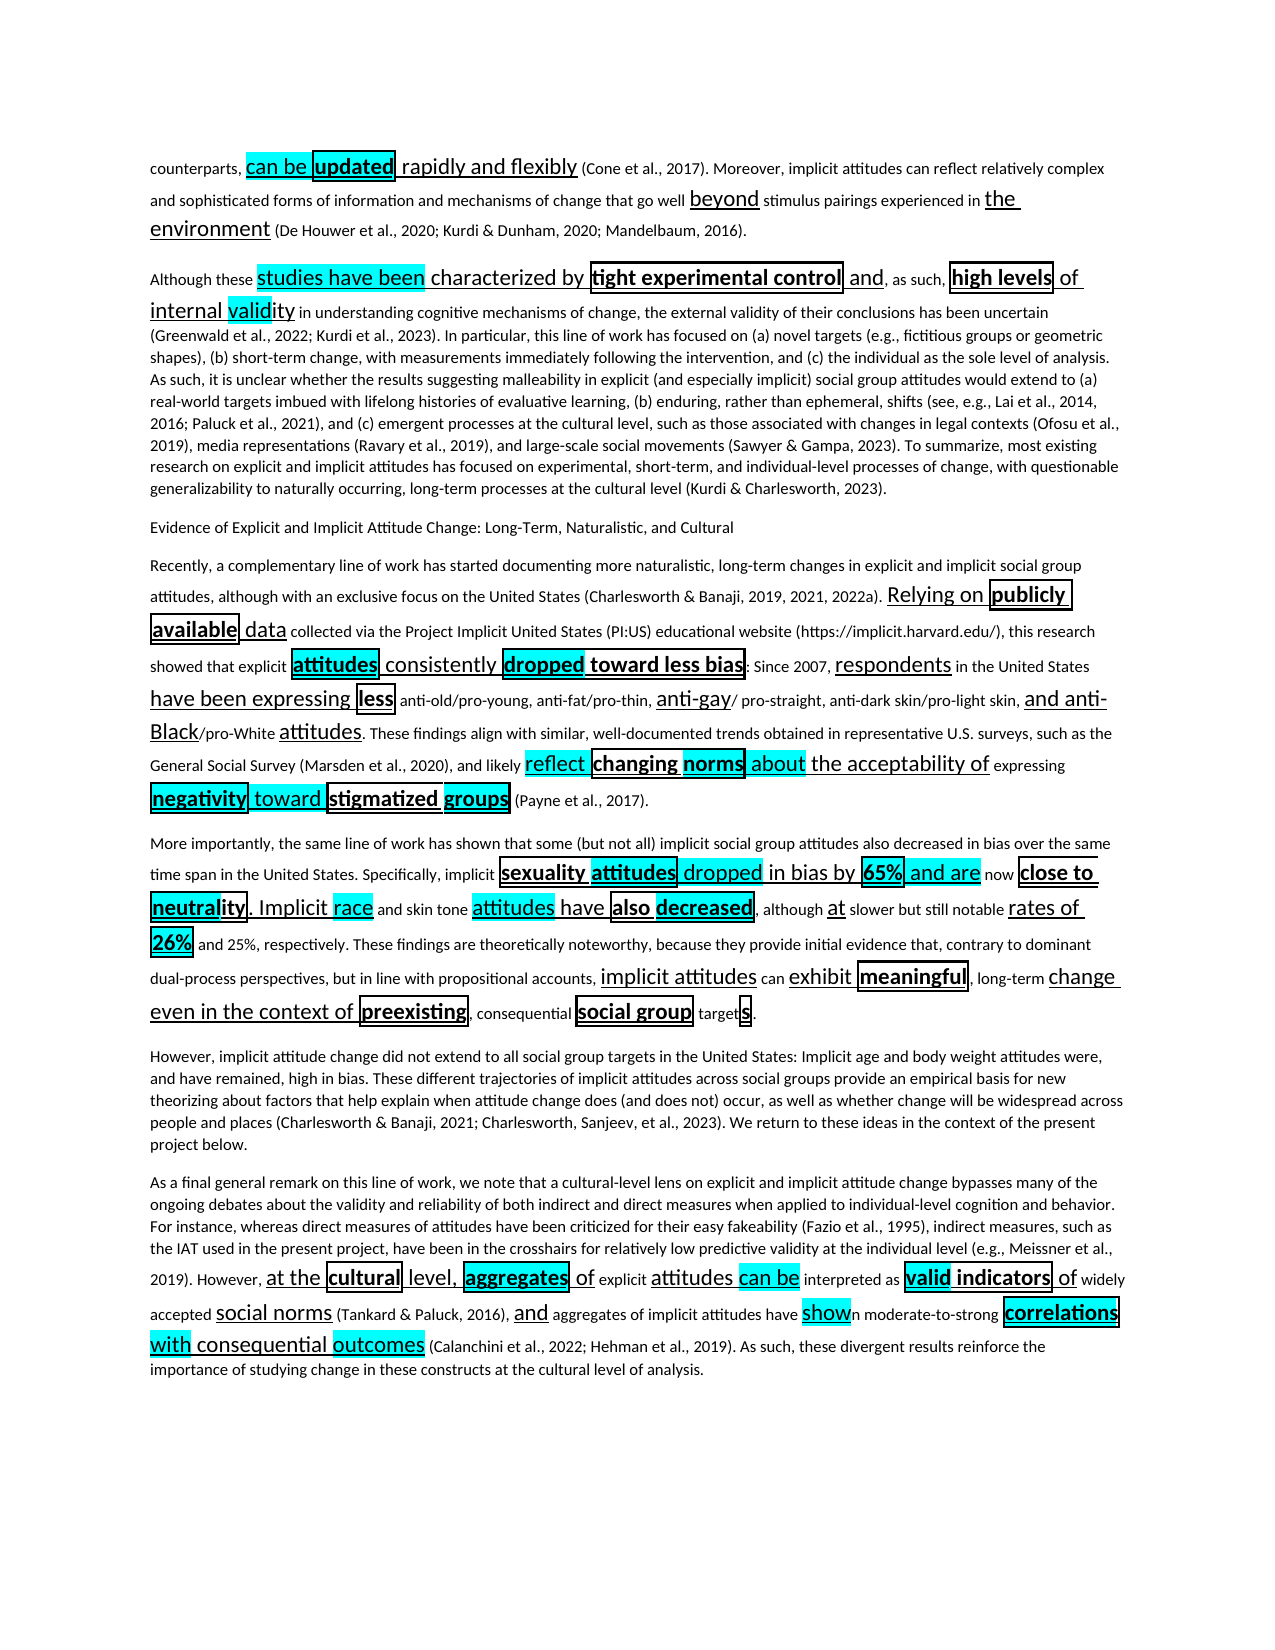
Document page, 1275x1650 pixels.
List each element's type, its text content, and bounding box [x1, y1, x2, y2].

text More importantly, the same line of work has shown that some (but not all) implicit social group attitudes also decreased in bias over the same time span in the United States. Specifically, implicit sexuality attitudes dropped in bias by 65% and are now close to neutrality. Implicit race and skin tone attitudes have also decreased, although at slower but still notable rates of 26% and 25%, respectively. These findings are theoretically noteworthy, because they provide initial evidence that, contrary to dominant dual-process perspectives, but in line with propositional accounts, implicit attitudes can exhibit meaningful, long-term change even in the context of preexisting, consequential social group targets. [150, 833, 1125, 1027]
text As a final general remark on this line of work, we note that a cultural-level lens on explicit and implicit attitude change bypasses many of the ongoing debates about the validity and reliability of both indirect and direct measures when applied to individual-level cognition and behavior. For instance, whereas direct measures of attitudes have been criticized for their easy fakeability (Fazio et al., 1995), indirect measures, such as the IAT used in the present project, have been in the crosshairs for relatively low predictive validity at the individual level (e.g., Meissner et al., 2019). However, at the cultural level, aggregates of explicit attitudes can be interpreted as valid indicators of widely accepted social norms (Tankard & Paluck, 2016), and aggregates of implicit attitudes have shown moderate-to-strong correlations with consequential outcomes (Calanchini et al., 2022; Hehman et al., 2019). As such, these divergent results reinforce the importance of studying change in these constructs at the cultural level of analysis. [150, 1172, 1125, 1380]
text Evidence of Explicit and Implicit Attitude Change: Long-Term, Naturalistic, and Cultural [150, 517, 1125, 537]
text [150, 150, 1125, 243]
text Recently, a complementary line of work has started documenting more naturalistic, long-term changes in explicit and implicit social group attitudes, although with an exclusive focus on the United States (Charlesworth & Banaji, 2019, 2021, 2022a). Relying on publicly available data collected via the Project Implicit United States (PI:US) educational website (https://implicit.harvard.edu/), this research showed that explicit attitudes consistently dropped toward less bias: Since 2007, respondents in the United States have been expressing less anti-old/pro-young, anti-fat/pro-thin, anti-gay/ pro-straight, anti-dark skin/pro-light skin, and anti-Black/pro-White attitudes. These findings align with similar, well-documented trends obtained in representative U.S. surveys, such as the General Social Survey (Marsden et al., 2020), and likely reflect changing norms about the acceptability of expressing negativity toward stigmatized groups (Payne et al., 2017). [150, 556, 1125, 814]
text However, implicit attitude change did not extend to all social group targets in the United States: Implicit age and body weight attitudes were, and have remained, high in bias. These different trajectories of implicit attitudes across social groups provide an empirical basis for new theorizing about factors that help explain when attitude change does (and does not) occur, as well as whether change will be widespread across people and places (Charlesworth & Banaji, 2021; Charlesworth, Sanjeev, et al., 2023). We return to these ideas in the context of the present project below. [150, 1046, 1125, 1154]
text Although these studies have been characterized by tight experimental control and, as such, high levels of internal validity in understanding cognitive mechanisms of change, the external validity of their conclusions has been uncertain (Greenwald et al., 2022; Kurdi et al., 2023). In particular, this line of work has focused on (a) novel targets (e.g., fictitious groups or geometric shapes), (b) short-term change, with measurements immediately following the intervention, and (c) the individual as the sole level of analysis. As such, it is unclear whether the results suggesting malleability in explicit (and especially implicit) social group attitudes would extend to (a) real-world targets imbued with lifelong histories of evaluative learning, (b) enduring, rather than ephemeral, shifts (see, e.g., Lai et al., 2014, 2016; Paluck et al., 2021), and (c) emergent processes at the cultural level, such as those associated with changes in legal contexts (Ofosu et al., 2019), media representations (Ravary et al., 2019), and large-scale social movements (Sawyer & Gampa, 2023). To summarize, most existing research on explicit and implicit attitudes has focused on experimental, short-term, and individual-level processes of change, with questionable generalizability to naturally occurring, long-term processes at the cultural level (Kurdi & Charlesworth, 2023). [150, 261, 1125, 499]
